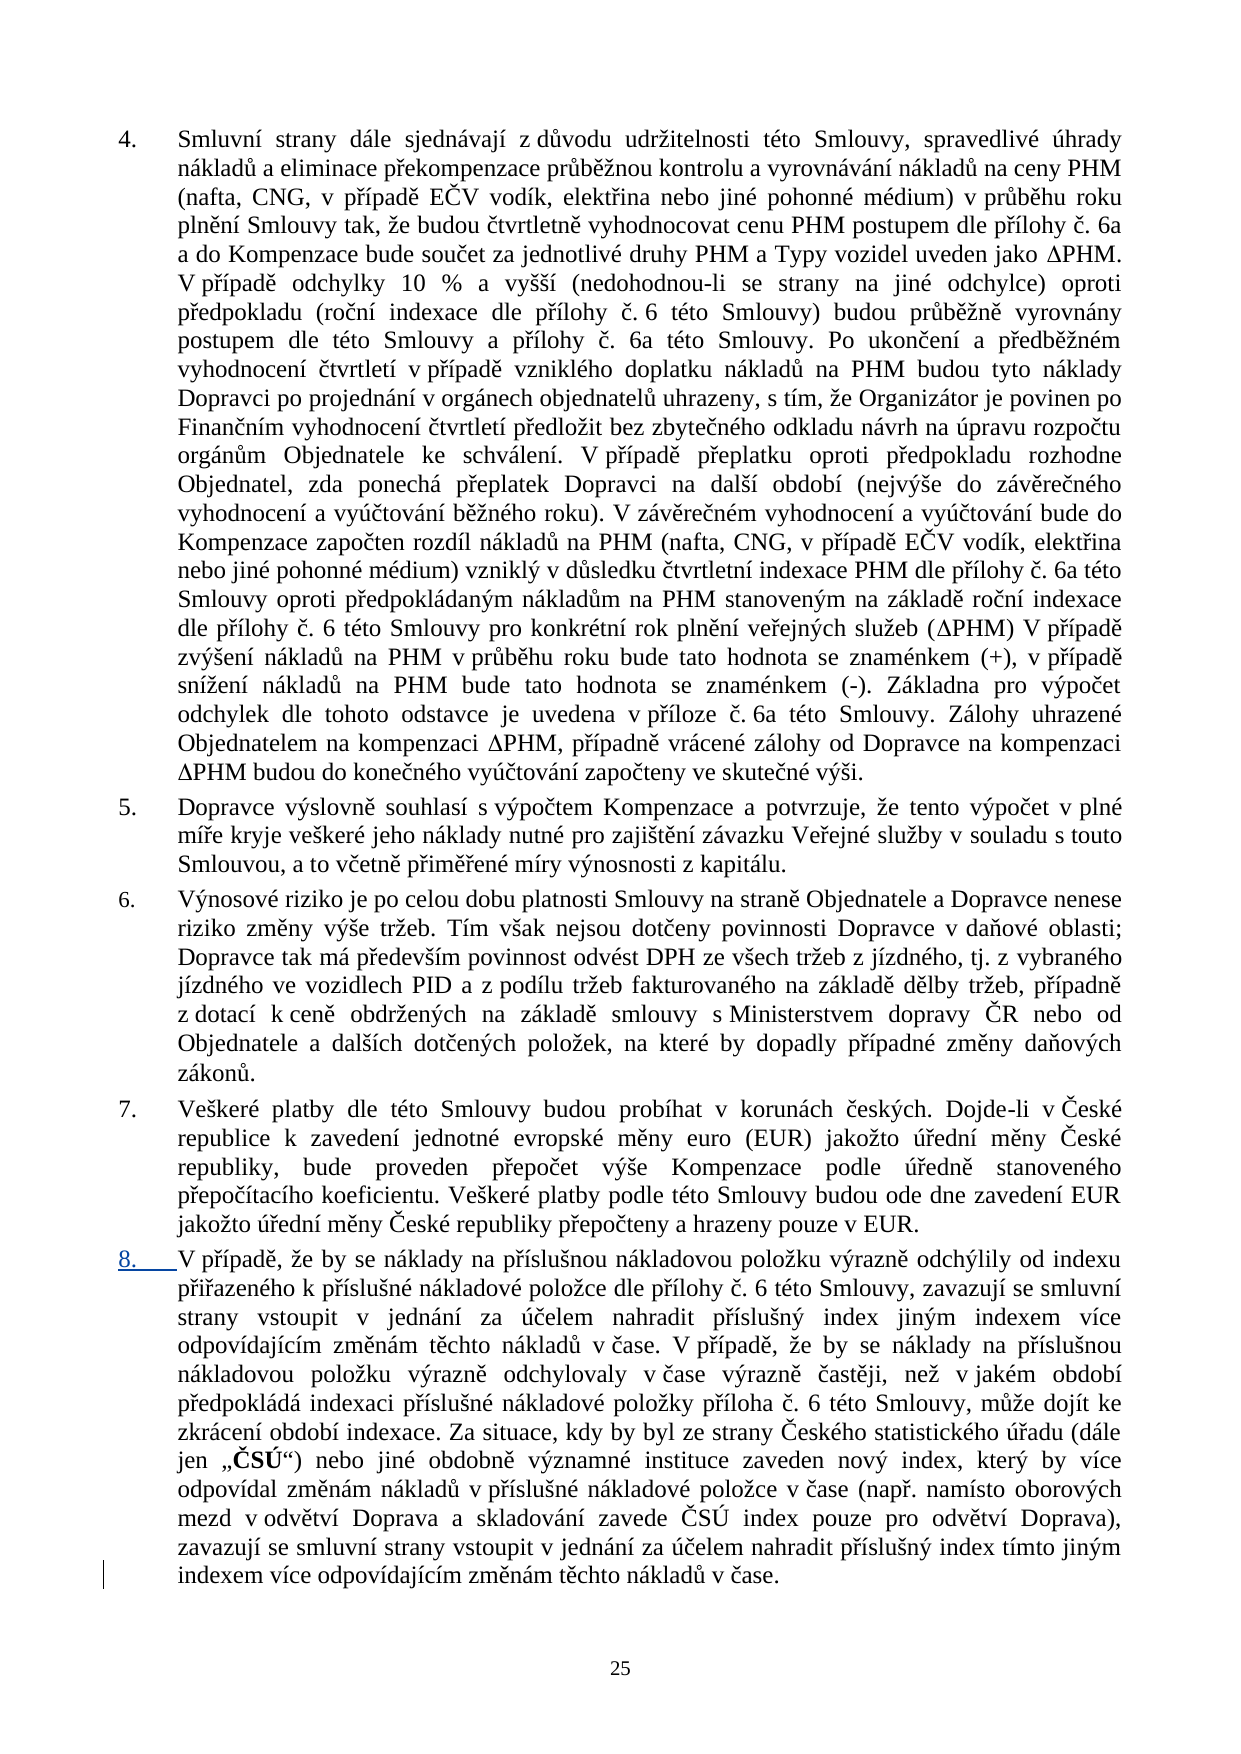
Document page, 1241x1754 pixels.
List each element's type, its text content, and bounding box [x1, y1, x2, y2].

text Výnosové riziko je po celou dobu platnosti Smlouvy na straně Objednatele a Dopravce nenese riziko změny výše tržeb. Tím však nejsou dotčeny povinnosti Dopravce v daňové oblasti; Dopravce tak má především povinnost odvést DPH ze všech tržeb z jízdného, tj. z vybraného jízdného ve vozidlech PID a z podílu tržeb fakturovaného na základě dělby tržeb, případně z dotací k ceně obdržených na základě smlouvy s Ministerstvem dopravy ČR nebo od Objednatele a dalších dotčených položek, na které by dopadly případné změny daňových zákonů. [118, 884, 1122, 1088]
text Veškeré platby dle této Smlouvy budou probíhat v korunách českých. Dojde-li v České republice k zavedení jednotné evropské měny euro (EUR) jakožto úřední měny České republiky, bude proveden přepočet výše Kompenzace podle úředně stanoveného přepočítacího koeficientu. Veškeré platby podle této Smlouvy budou ode dne zavedení EUR jakožto úřední měny České republiky přepočteny a hrazeny pouze v EUR. [118, 1094, 1122, 1238]
text Dopravce výslovně souhlasí s výpočtem Kompenzace a potvrzuje, že tento výpočet v plné míře kryje veškeré jeho náklady nutné pro zajištění závazku Veřejné služby v souladu s touto Smlouvou, a to včetně přiměřené míry výnosnosti z kapitálu. [118, 792, 1122, 878]
text V případě, že by se náklady na příslušnou nákladovou položku výrazně odchýlily od indexu přiřazeného k příslušné nákladové položce dle přílohy č. 6 této Smlouvy, zavazují se smluvní strany vstoupit v jednání za účelem nahradit příslušný index jiným indexem více odpovídajícím změnám těchto nákladů v čase. V případě, že by se náklady na příslušnou nákladovou položku výrazně odchylovaly v čase výrazně častěji, než v jakém období předpokládá indexaci příslušné nákladové položky příloha č. 6 této Smlouvy, může dojít ke zkrácení období indexace. Za situace, kdy by byl ze strany Českého statistického úřadu (dále jen „ČSÚ“) nebo jiné obdobně významné instituce zaveden nový index, který by více odpovídal změnám nákladů v příslušné nákladové položce v čase (např. namísto oborových mezd v odvětví Doprava a skladování zavede ČSÚ index pouze pro odvětví Doprava), zavazují se smluvní strany vstoupit v jednání za účelem nahradit příslušný index tímto jiným indexem více odpovídajícím změnám těchto nákladů v čase. [118, 1244, 1122, 1589]
text Smluvní strany dále sjednávají z důvodu udržitelnosti této Smlouvy, spravedlivé úhrady nákladů a eliminace překompenzace průběžnou kontrolu a vyrovnávání nákladů na ceny PHM (nafta, CNG, v případě EČV vodík, elektřina nebo jiné pohonné médium) v průběhu roku plnění Smlouvy tak, že budou čtvrtletně vyhodnocovat cenu PHM postupem dle přílohy č. 6a a do Kompenzace bude součet za jednotlivé druhy PHM a Typy vozidel uveden jako PHM. V případě odchylky 10 % a vyšší (nedohodnou-li se strany na jiné odchylce) oproti předpokladu (roční indexace dle přílohy č. 6 této Smlouvy) budou průběžně vyrovnány postupem dle této Smlouvy a přílohy č. 6a této Smlouvy. Po ukončení a předběžném vyhodnocení čtvrtletí v případě vzniklého doplatku nákladů na PHM budou tyto náklady Dopravci po projednání v orgánech objednatelů uhrazeny, s tím, že Organizátor je povinen po Finančním vyhodnocení čtvrtletí předložit bez zbytečného odkladu návrh na úpravu rozpočtu orgánům Objednatele ke schválení. V případě přeplatku oproti předpokladu rozhodne Objednatel, zda ponechá přeplatek Dopravci na další období (nejvýše do závěrečného vyhodnocení a vyúčtování běžného roku). V závěrečném vyhodnocení a vyúčtování bude do Kompenzace započten rozdíl nákladů na PHM (nafta, CNG, v případě EČV vodík, elektřina nebo jiné pohonné médium) vzniklý v důsledku čtvrtletní indexace PHM dle přílohy č. 6a této Smlouvy oproti předpokládaným nákladům na PHM stanoveným na základě roční indexace dle přílohy č. 6 této Smlouvy pro konkrétní rok plnění veřejných služeb (PHM) V případě zvýšení nákladů na PHM v průběhu roku bude tato hodnota se znaménkem (+), v případě snížení nákladů na PHM bude tato hodnota se znaménkem (-). Základna pro výpočet odchylek dle tohoto odstavce je uvedena v příloze č. 6a této Smlouvy. Zálohy uhrazené Objednatelem na kompenzaci PHM, případně vrácené zálohy od Dopravce na kompenzaci PHM budou do konečného vyúčtování započteny ve skutečné výši. [118, 124, 1122, 785]
